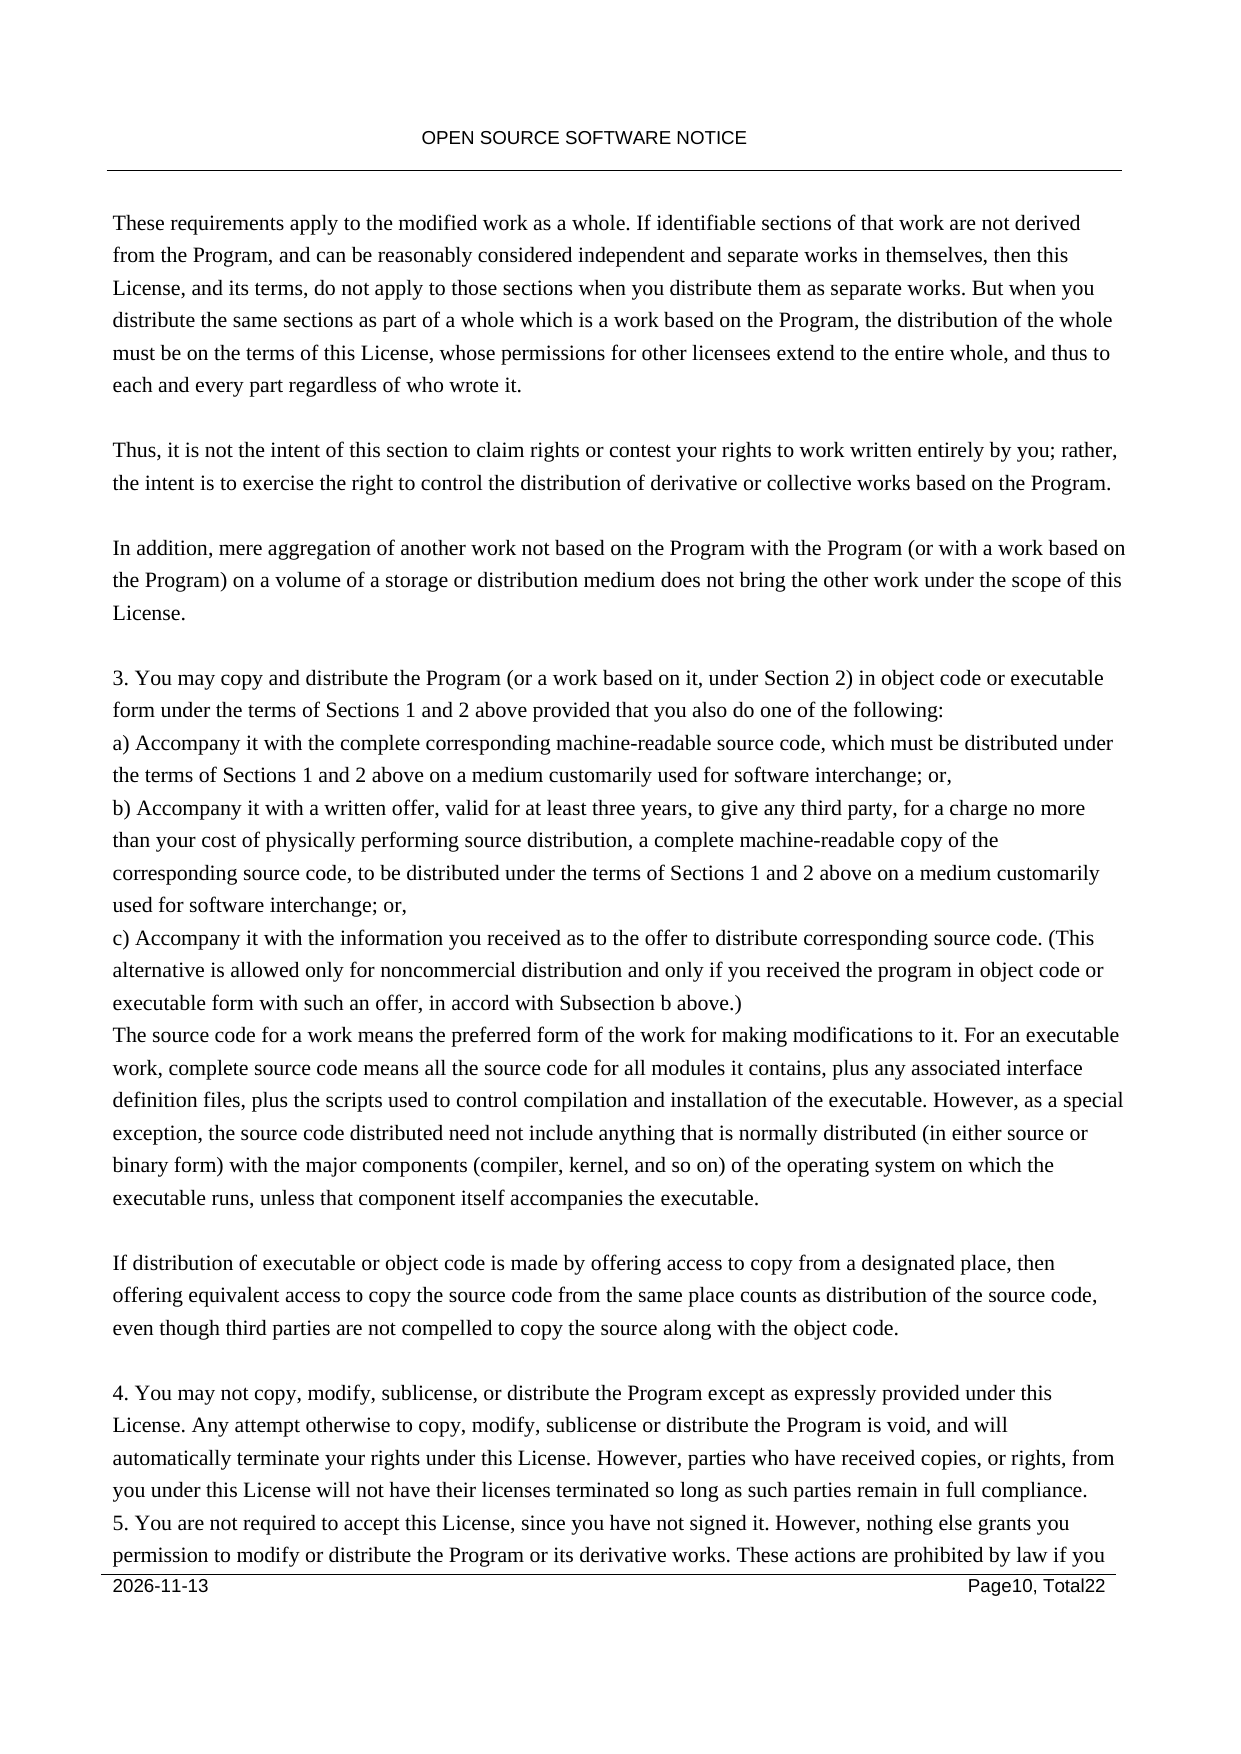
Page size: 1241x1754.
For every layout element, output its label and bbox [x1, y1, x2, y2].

text [112, 206, 1128, 1571]
